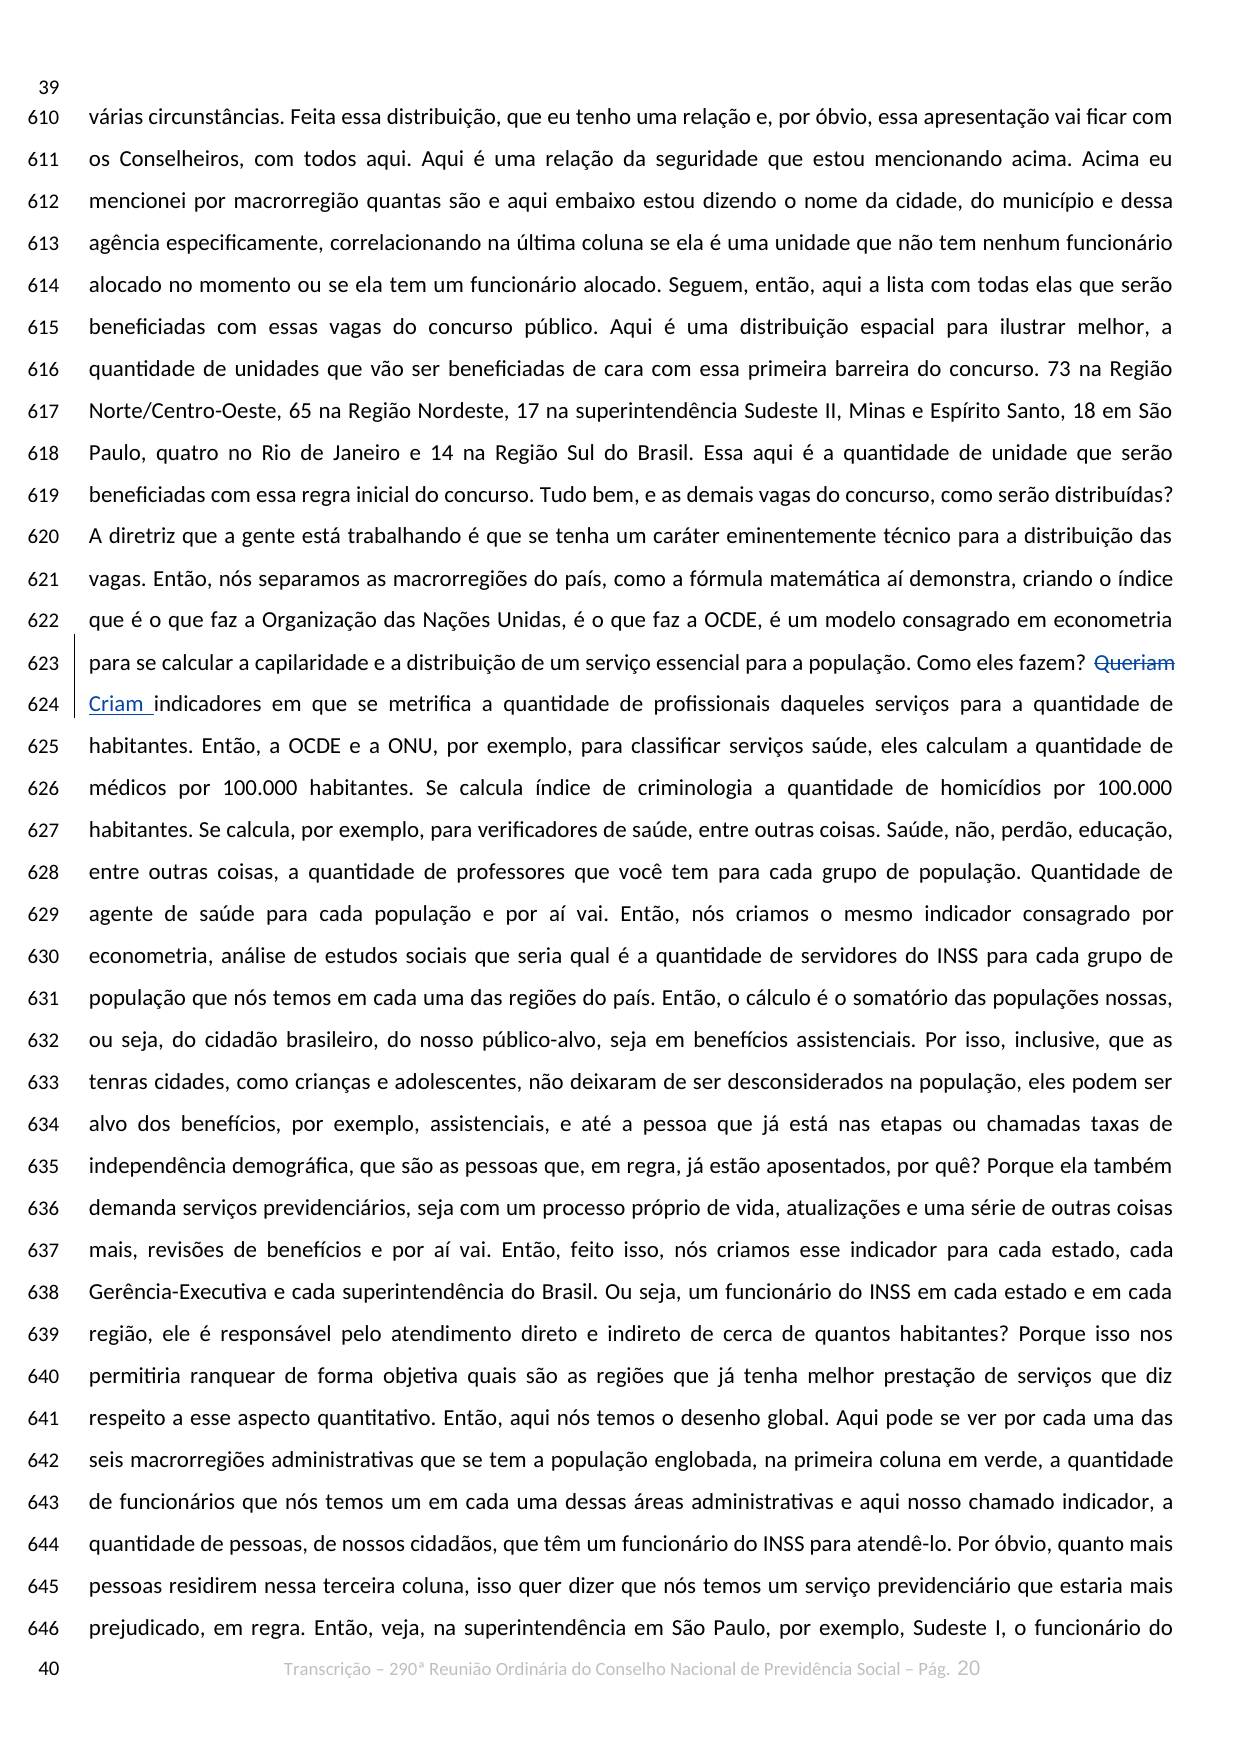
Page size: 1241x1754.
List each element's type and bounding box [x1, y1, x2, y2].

text [89, 102, 1175, 1641]
